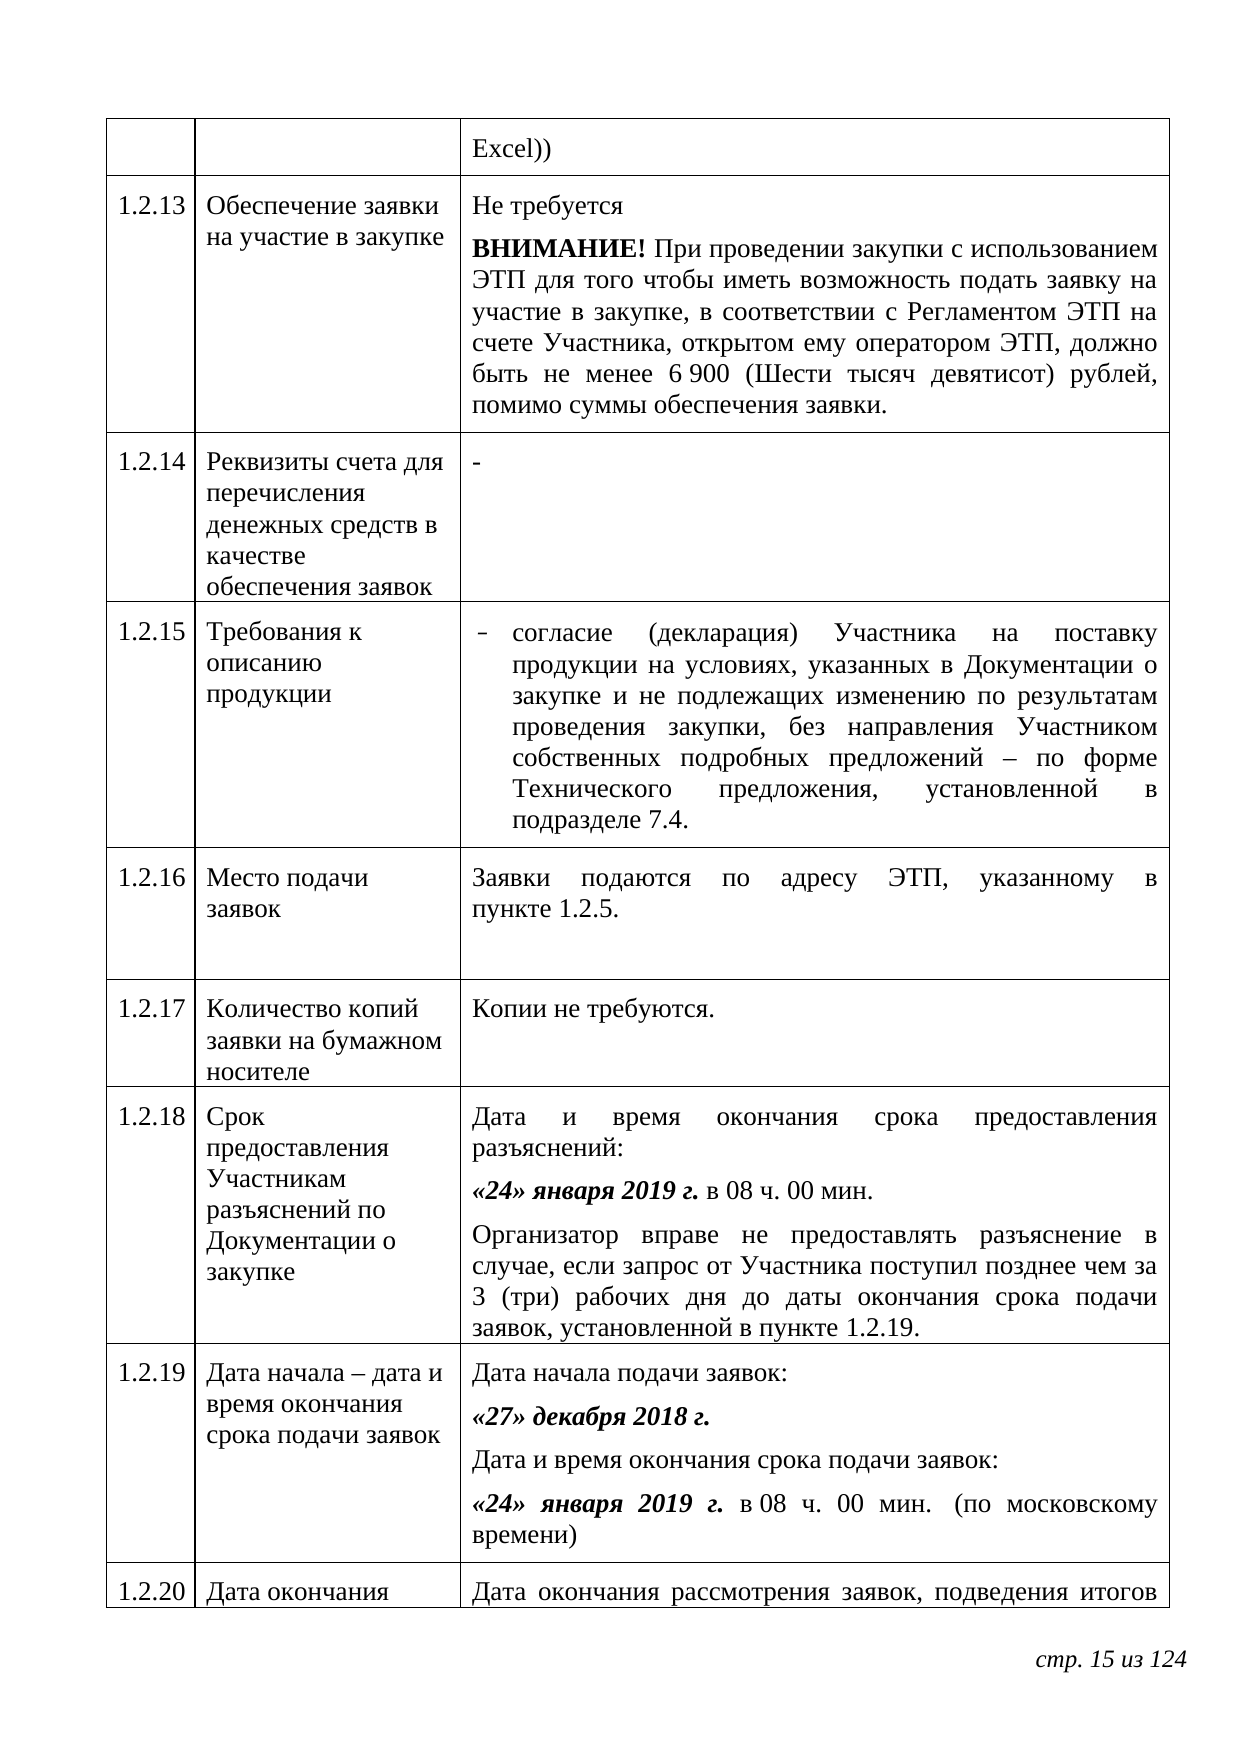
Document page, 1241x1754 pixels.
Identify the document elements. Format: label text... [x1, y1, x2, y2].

table_cell [107, 980, 194, 1086]
table_cell [107, 119, 194, 175]
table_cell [196, 119, 460, 175]
table_cell Копии не требуются. [461, 980, 1169, 1086]
table_cell Срок предоставления Участникам разъяснений по Документации о закупке [196, 1087, 460, 1343]
table_cell Реквизиты счета для перечисления денежных средств в качестве обеспечения заявок [196, 433, 460, 601]
table_cell [107, 602, 194, 847]
table_cell Обеспечение заявки на участие в закупке [196, 176, 460, 432]
table_cell Не требуется ВНИМАНИЕ! При проведении закупки с использованием ЭТП для того чтобы иметь возможность подать заявку на участие в закупке, в соответствии с Регламентом ЭТП на счете Участника, открытом ему оператором ЭТП, должно быть не менее 6 900 (Шести тысяч девятисот) рублей, помимо суммы обеспечения заявки. [461, 176, 1169, 432]
table_cell [107, 1344, 194, 1562]
table_cell [107, 176, 194, 432]
table_cell [107, 848, 194, 979]
table_cell [107, 433, 194, 601]
table_cell Место подачи заявок [196, 848, 460, 979]
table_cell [196, 1563, 460, 1607]
table_cell [107, 1087, 194, 1343]
table_cell - [461, 433, 1169, 601]
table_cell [461, 119, 1169, 175]
table_cell Дата начала подачи заявок: «27» декабря 2018 г. Дата и время окончания срока подачи заявок: «24» января 2019 г. в 08 ч. 00 мин. (по московскому времени) [461, 1344, 1169, 1562]
table_cell Количество копий заявки на бумажном носителе [196, 980, 460, 1086]
table_cell Дата начала – дата и время окончания срока подачи заявок [196, 1344, 460, 1562]
table_cell согласие (декларация) Участника на поставку продукции на условиях, указанных в Документации о закупке и не подлежащих изменению по результатам проведения закупки, без направления Участником собственных подробных предложений – по форме Технического предложения, установленной в подразделе 7.4. [461, 602, 1169, 847]
table_cell Требования к описанию продукции [196, 602, 460, 847]
table_cell Дата и время окончания срока предоставления разъяснений: «24» января 2019 г. в 08 ч. 00 мин. Организатор вправе не предоставлять разъяснение в случае, если запрос от Участника поступил позднее чем за 3 (три) рабочих дня до даты окончания срока подачи заявок, установленной в пункте 1.2.19. [461, 1087, 1169, 1343]
table_cell [107, 1563, 194, 1607]
table_cell Заявки подаются по адресу ЭТП, указанному в пункте 1.2.5. [461, 848, 1169, 979]
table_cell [461, 1563, 1169, 1607]
